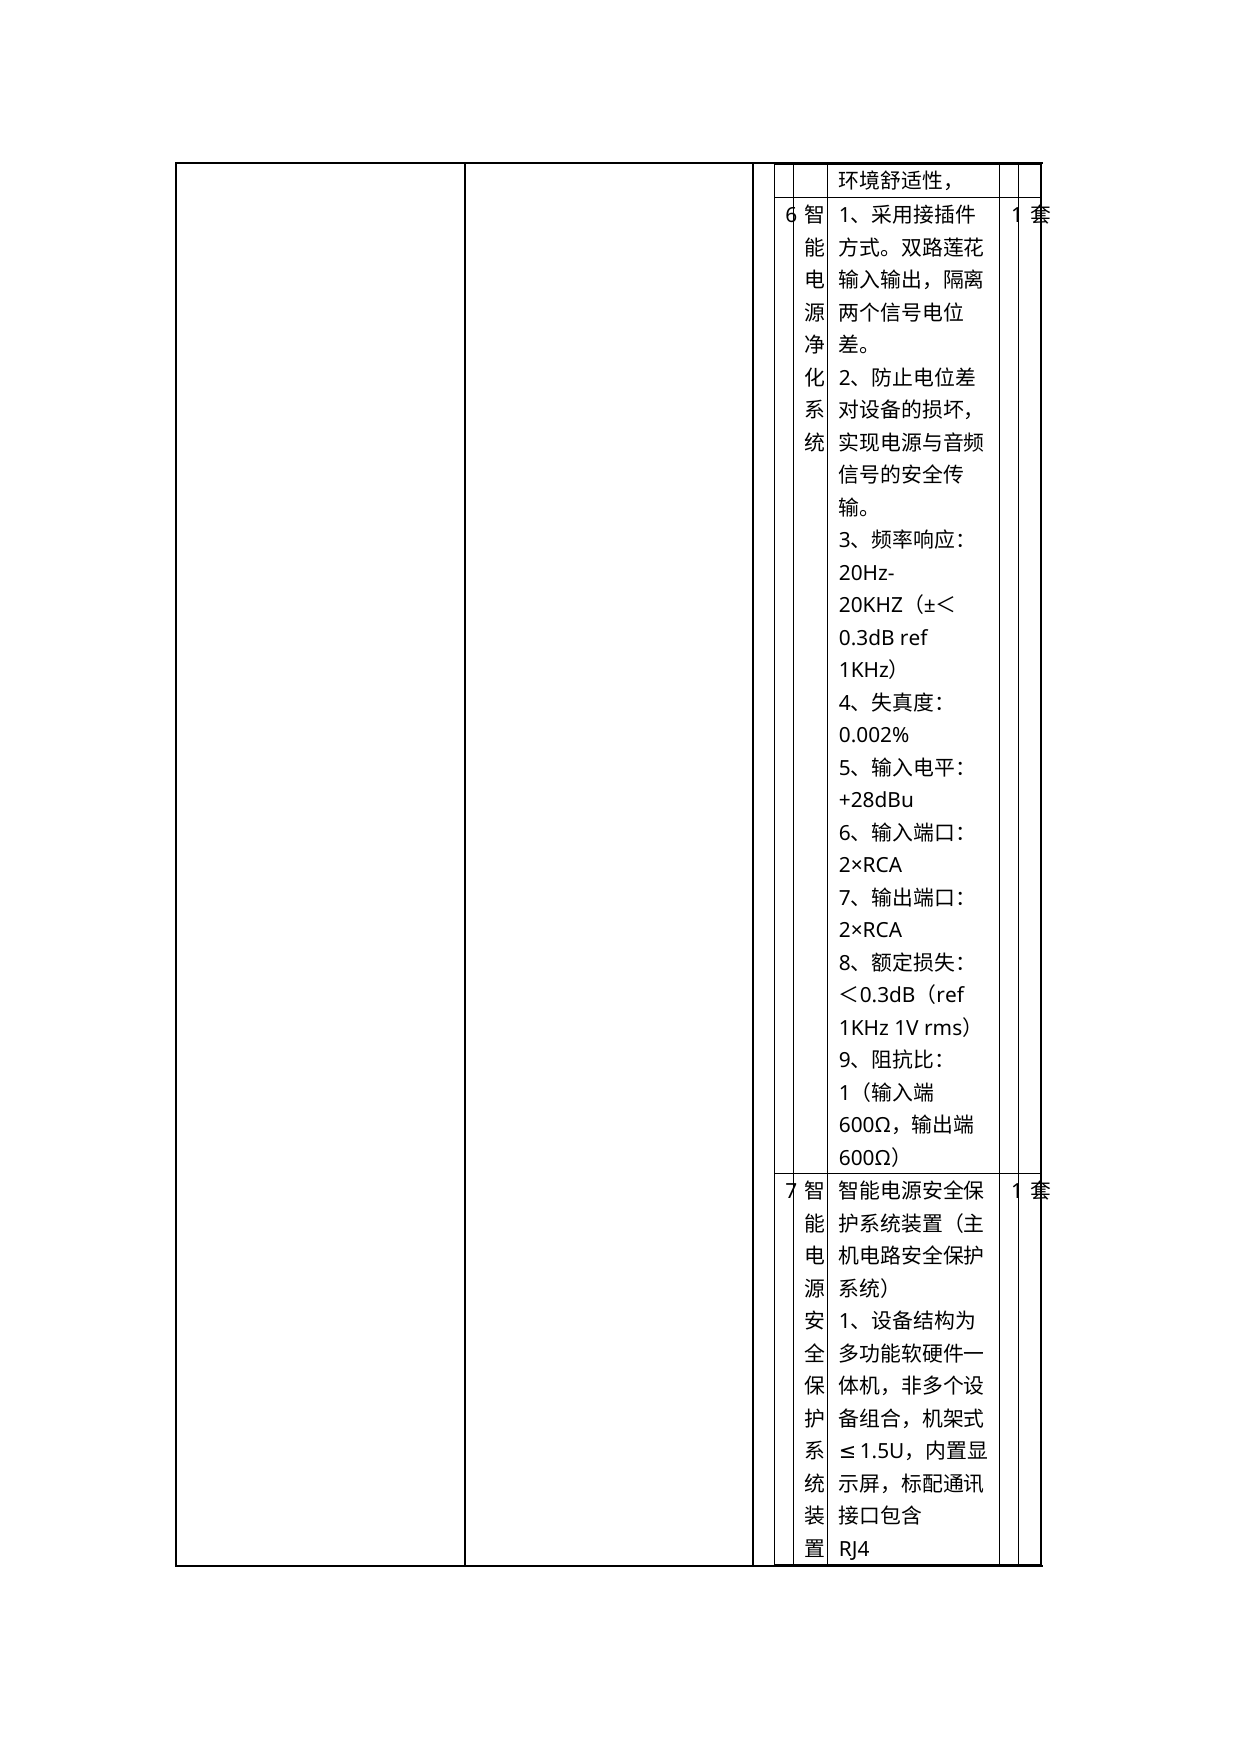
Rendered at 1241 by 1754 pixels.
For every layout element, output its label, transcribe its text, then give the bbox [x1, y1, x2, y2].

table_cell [754, 164, 774, 1565]
table_cell [466, 164, 752, 1565]
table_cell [1019, 198, 1040, 1173]
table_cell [1000, 1174, 1018, 1564]
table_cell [775, 1174, 793, 1564]
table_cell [828, 198, 999, 1173]
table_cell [828, 165, 999, 197]
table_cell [828, 1174, 999, 1564]
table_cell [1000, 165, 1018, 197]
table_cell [775, 198, 793, 1173]
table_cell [794, 1174, 827, 1564]
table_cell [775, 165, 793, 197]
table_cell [1019, 1174, 1040, 1564]
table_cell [794, 198, 827, 1173]
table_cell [794, 165, 827, 197]
table_cell 1 [177, 164, 464, 1565]
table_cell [1000, 198, 1018, 1173]
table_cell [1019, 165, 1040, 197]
